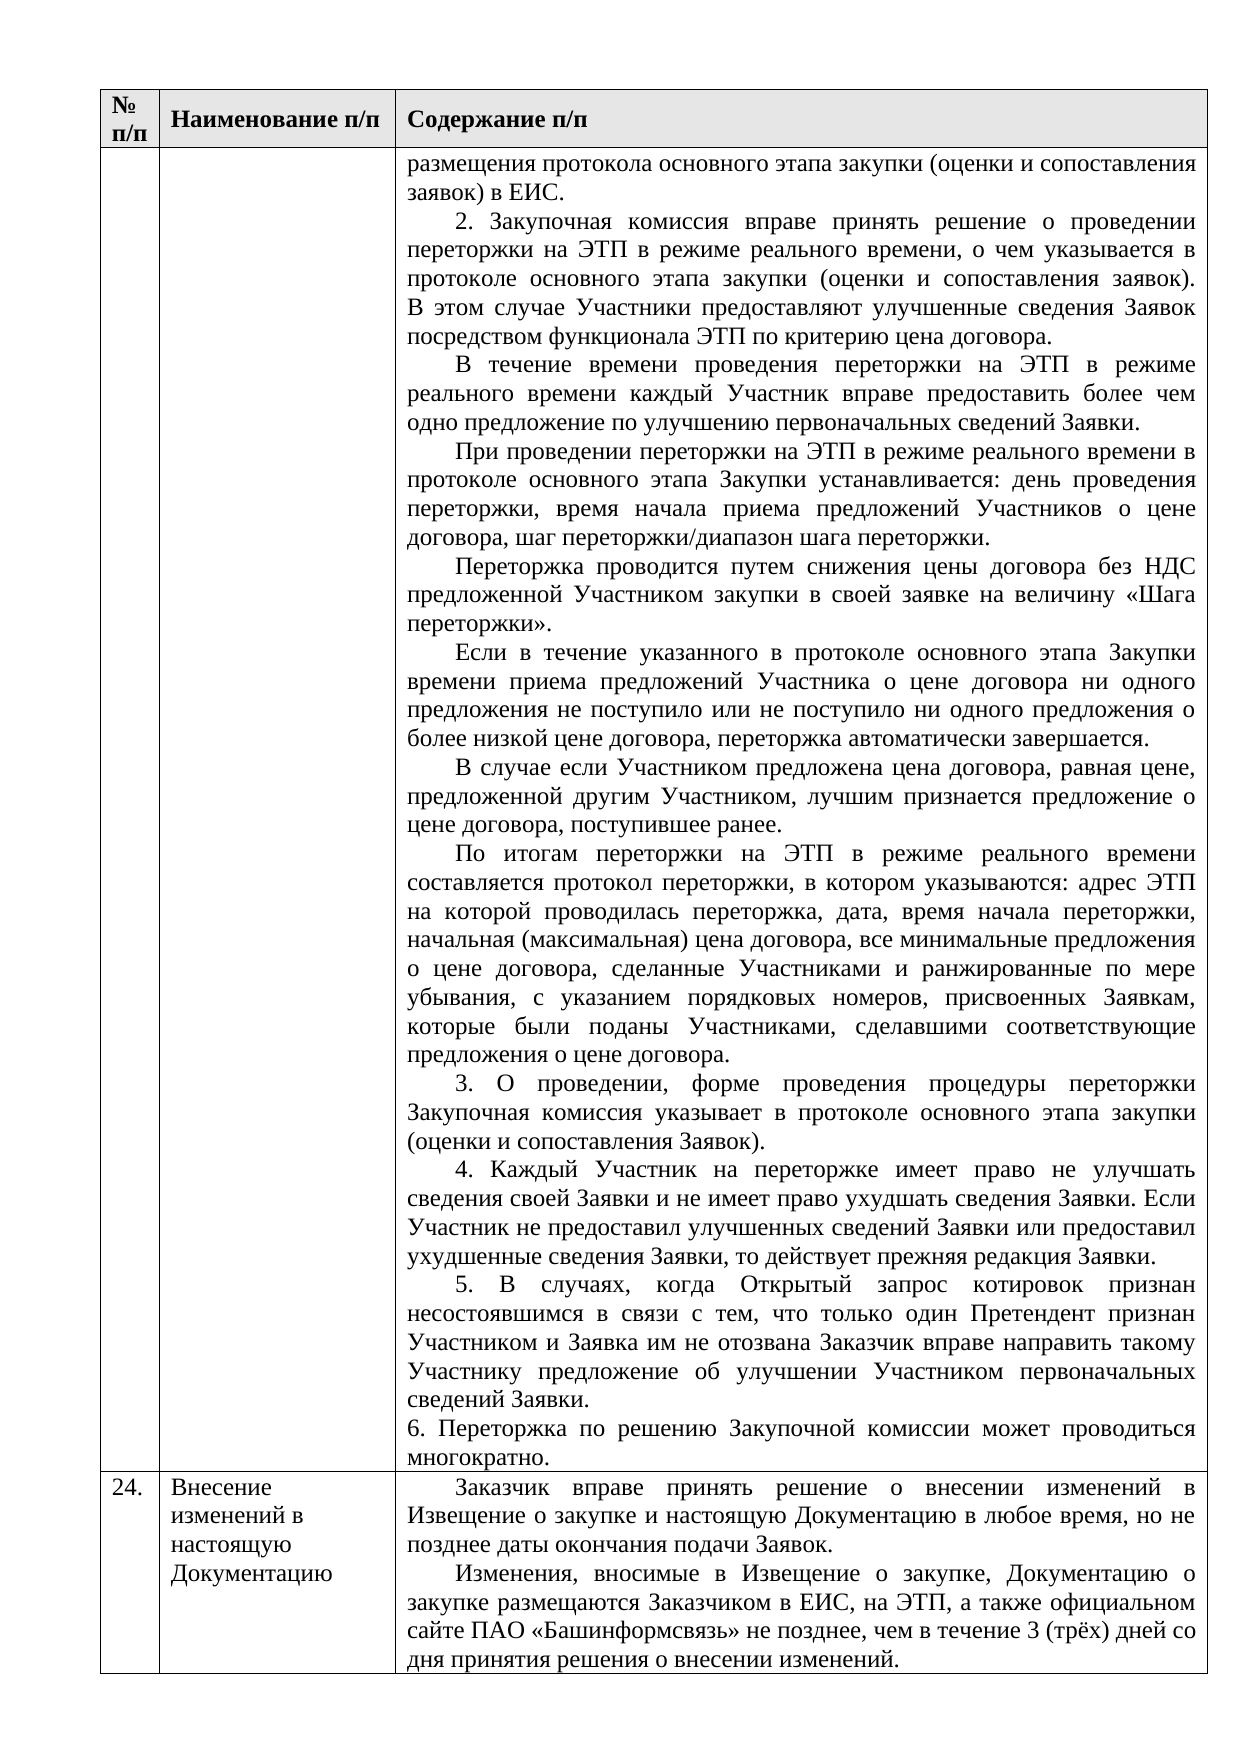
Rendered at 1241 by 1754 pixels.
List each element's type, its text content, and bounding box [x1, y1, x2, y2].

table_header № п/п [101, 90, 159, 147]
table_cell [160, 148, 395, 1471]
table_header Наименование п/п [160, 90, 395, 147]
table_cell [396, 1472, 1207, 1673]
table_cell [160, 1472, 395, 1673]
table_cell [101, 1472, 159, 1673]
table_header Содержание п/п [396, 90, 1207, 147]
table_cell [101, 148, 159, 1471]
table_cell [396, 148, 1207, 1471]
